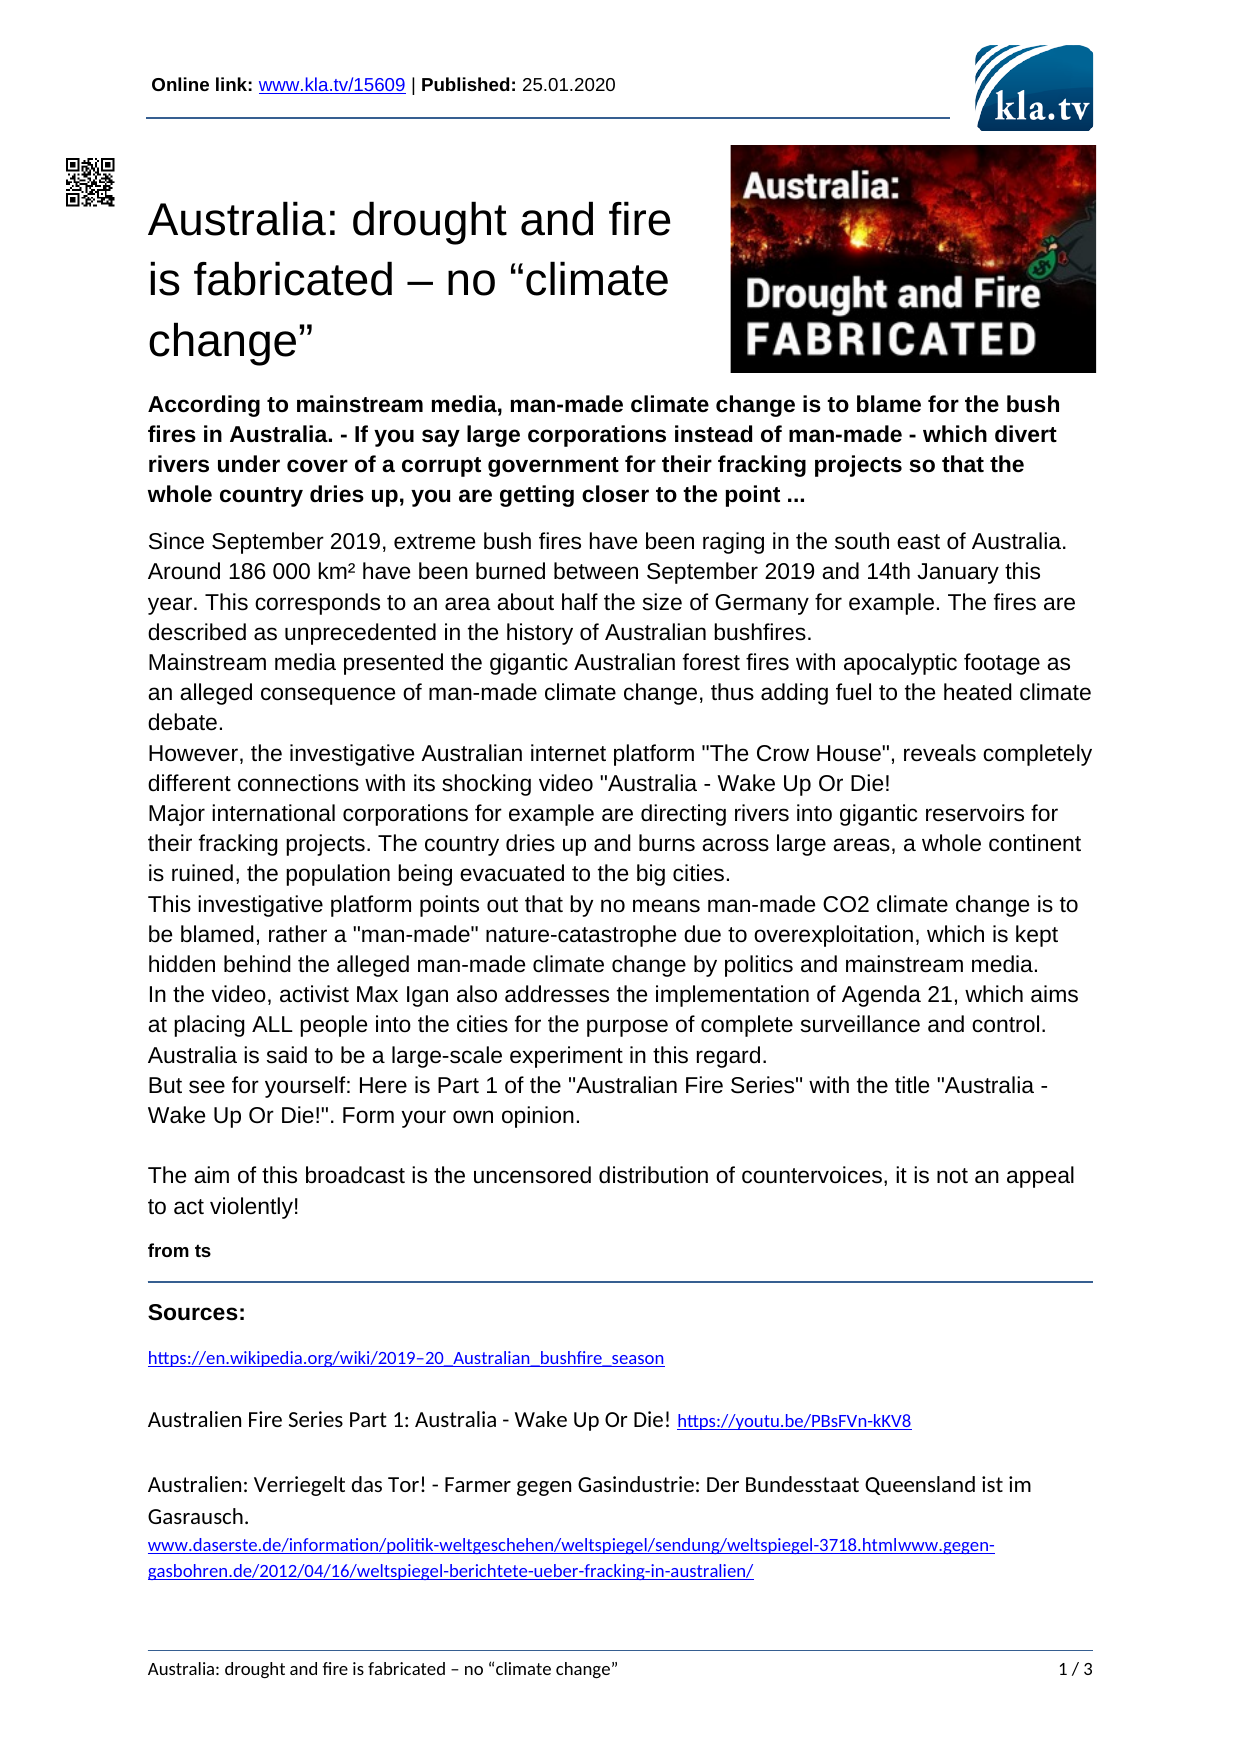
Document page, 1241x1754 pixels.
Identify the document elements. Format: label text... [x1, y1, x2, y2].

text Australia: drought and fire is fabricated – no “climate change” [148, 192, 1093, 366]
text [148, 1346, 1093, 1615]
text Since September 2019, extreme bush fires have been raging in the south east of Australia. Around 186 000 km² have been burned between September 2019 and 14th January this year. This corresponds to an area about half the size of Germany for example. The fires are described as unprecedented in the history of Australian bushfires. Mainstream media presented the gigantic Australian forest fires with apocalyptic footage as an alleged consequence of man-made climate change, thus adding fuel to the heated climate debate. However, the investigative Australian internet platform "The Crow House", reveals completely different connections with its shocking video "Australia - Wake Up Or Die! Major international corporations for example are directing rivers into gigantic reservoirs for their fracking projects. The country dries up and burns across large areas, a whole continent is ruined, the population being evacuated to the big cities. This investigative platform points out that by no means man-made CO2 climate change is to be blamed, rather a "man-made" nature-catastrophe due to overexploitation, which is kept hidden behind the alleged man-made climate change by politics and mainstream media. In the video, activist Max Igan also addresses the implementation of Agenda 21, which aims at placing ALL people into the cities for the purpose of complete surveillance and control. Australia is said to be a large-scale experiment in this regard. But see for yourself: Here is Part 1 of the "Australian Fire Series" with the title "Australia - Wake Up Or Die!". Form your own opinion. The aim of this broadcast is the uncensored distribution of countervoices, it is not an appeal to act violently! [148, 528, 1093, 1219]
text Sources: [148, 1283, 1093, 1326]
text According to mainstream media, man-made climate change is to blame for the bush fires in Australia. - If you say large corporations instead of man-made - which divert rivers under cover of a corrupt government for their fracking projects so that the whole country dries up, you are getting closer to the point ... [148, 391, 1093, 507]
text from ts [148, 1239, 1093, 1261]
